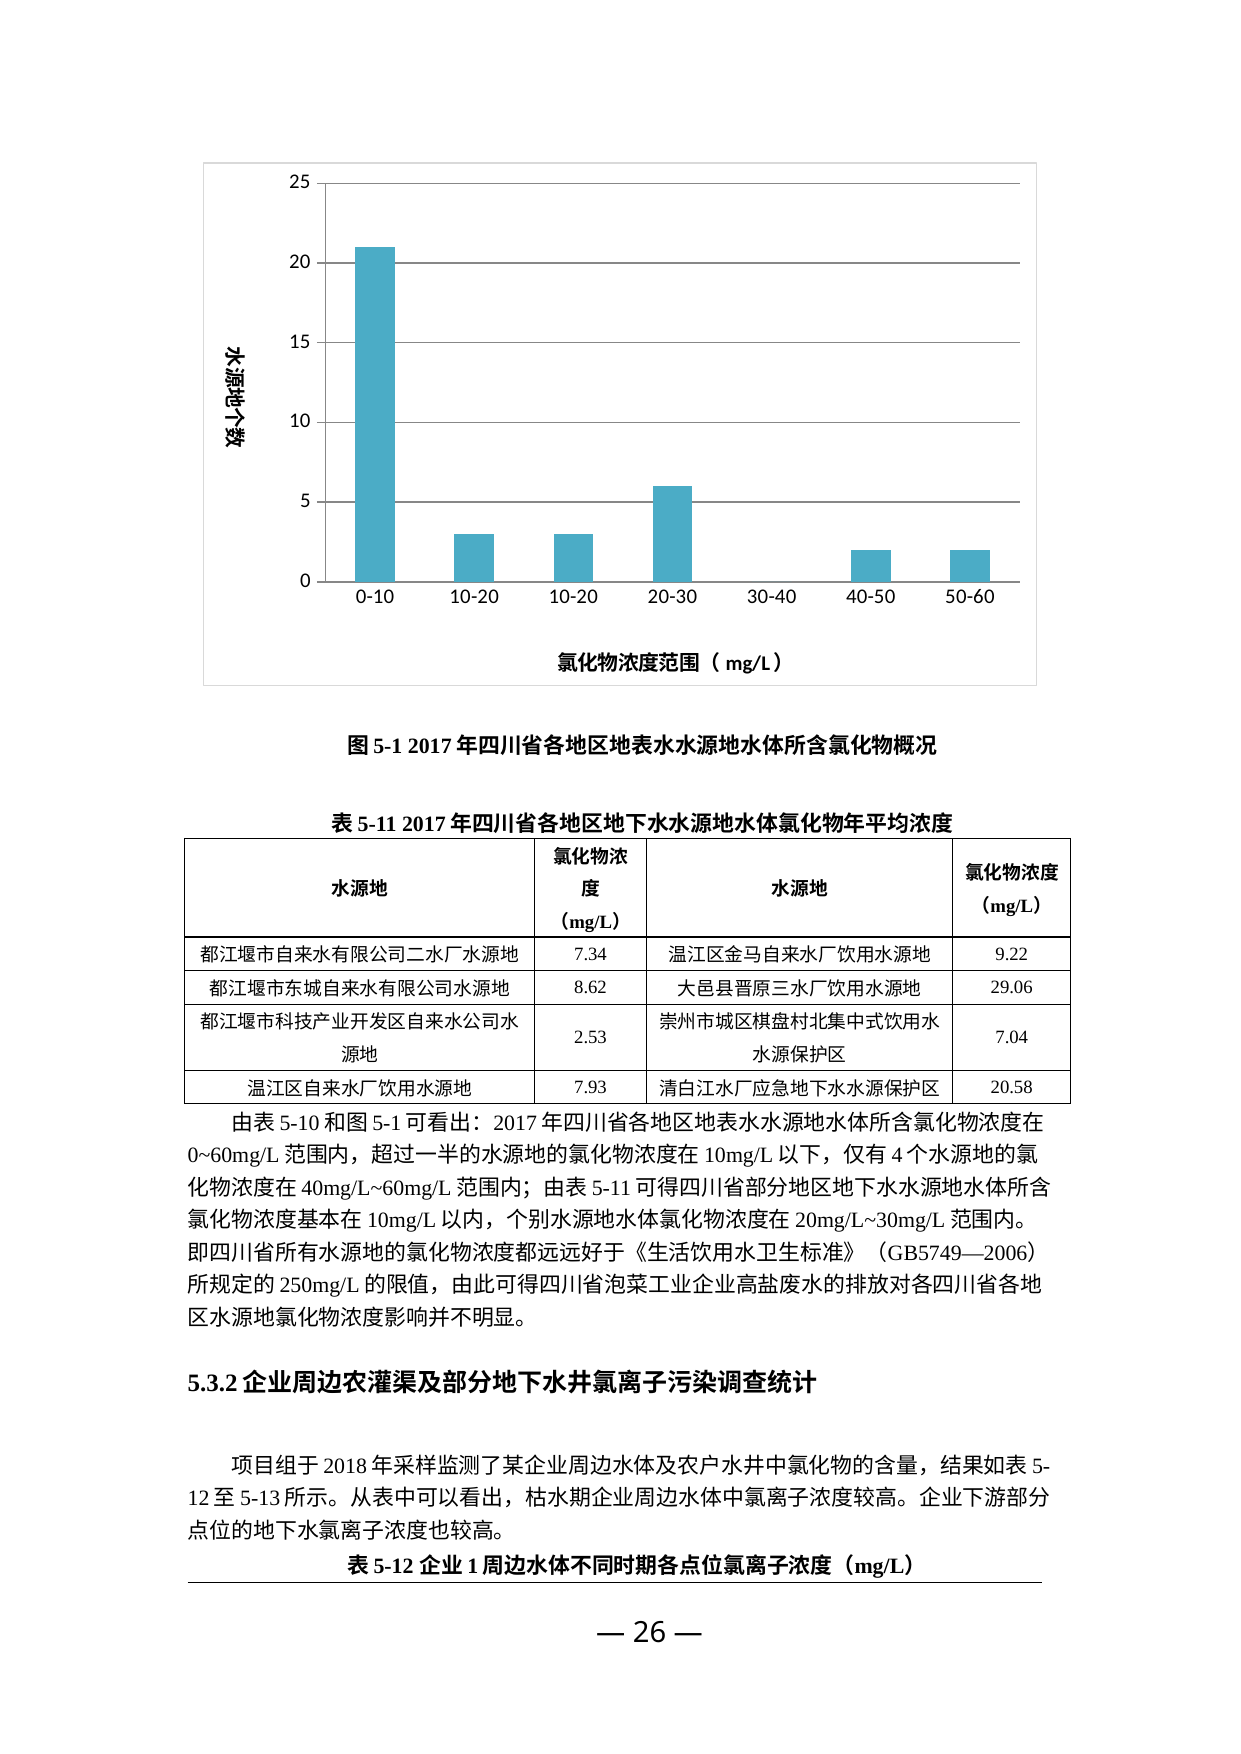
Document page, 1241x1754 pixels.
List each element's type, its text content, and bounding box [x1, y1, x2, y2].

text 项目组于2018年采样监测了某企业周边水体及农户水井中氯化物的含量，结果如表5-12至5-13所示。从表中可以看出，枯水期企业周边水体中氯离子浓度较高。企业下游部分点位的地下水氯离子浓度也较高。 [187, 1447, 1053, 1545]
table_cell 2.53 [535, 1005, 646, 1069]
table_cell 崇州市城区棋盘村北集中式饮用水水源保护区 [647, 1005, 952, 1069]
table_cell 29.06 [953, 971, 1070, 1003]
table_cell 20.58 [953, 1071, 1070, 1103]
text 表5-11 2017年四川省各地区地下水水源地水体氯化物年平均浓度 [187, 805, 1053, 838]
table_cell 温江区自来水厂饮用水源地 [185, 1071, 534, 1103]
table_cell 都江堰市东城自来水有限公司水源地 [185, 971, 534, 1003]
table_header 氯化物浓度（mg/L） [535, 839, 646, 936]
text 图5-1 2017年四川省各地区地表水水源地水体所含氯化物概况 [187, 728, 1053, 760]
table_cell 都江堰市自来水有限公司二水厂水源地 [185, 938, 534, 970]
table_header 氯化物浓度（mg/L） [953, 839, 1070, 936]
table_cell 9.22 [953, 938, 1070, 970]
table_cell 8.62 [535, 971, 646, 1003]
table_cell 大邑县晋原三水厂饮用水源地 [647, 971, 952, 1003]
table_header 水源地 [185, 839, 534, 936]
table_cell 7.04 [953, 1005, 1070, 1069]
table_header 水源地 [647, 839, 952, 936]
table_cell 温江区金马自来水厂饮用水源地 [647, 938, 952, 970]
table_cell 7.34 [535, 938, 646, 970]
table_cell 都江堰市科技产业开发区自来水公司水源地 [185, 1005, 534, 1069]
table_cell 清白江水厂应急地下水水源保护区 [647, 1071, 952, 1103]
table_cell 7.93 [535, 1071, 646, 1103]
text 5.3.2企业周边农灌渠及部分地下水井氯离子污染调查统计 [187, 1348, 1053, 1413]
table_header 表5-12 企业1周边水体不同时期各点位氯离子浓度（mg/L） [188, 1545, 1042, 1582]
text 由表5-10和图5-1可看出：2017年四川省各地区地表水水源地水体所含氯化物浓度在0~60mg/L范围内，超过一半的水源地的氯化物浓度在10mg/L以下，仅有4个水源地的氯化物浓度在40mg/L~60mg/L范围内；由表5-11可得四川省部分地区地下水水源地水体所含氯化物浓度基本在10mg/L以内，个别水源地水体氯化物浓度在20mg/L~30mg/L范围内。即四川省所有水源地的氯化物浓度都远远好于《生活饮用水卫生标准》（GB5749—2006）所规定的250mg/L的限值，由此可得四川省泡菜工业企业高盐废水的排放对各四川省各地区水源地氯化物浓度影响并不明显。 [187, 1104, 1053, 1332]
